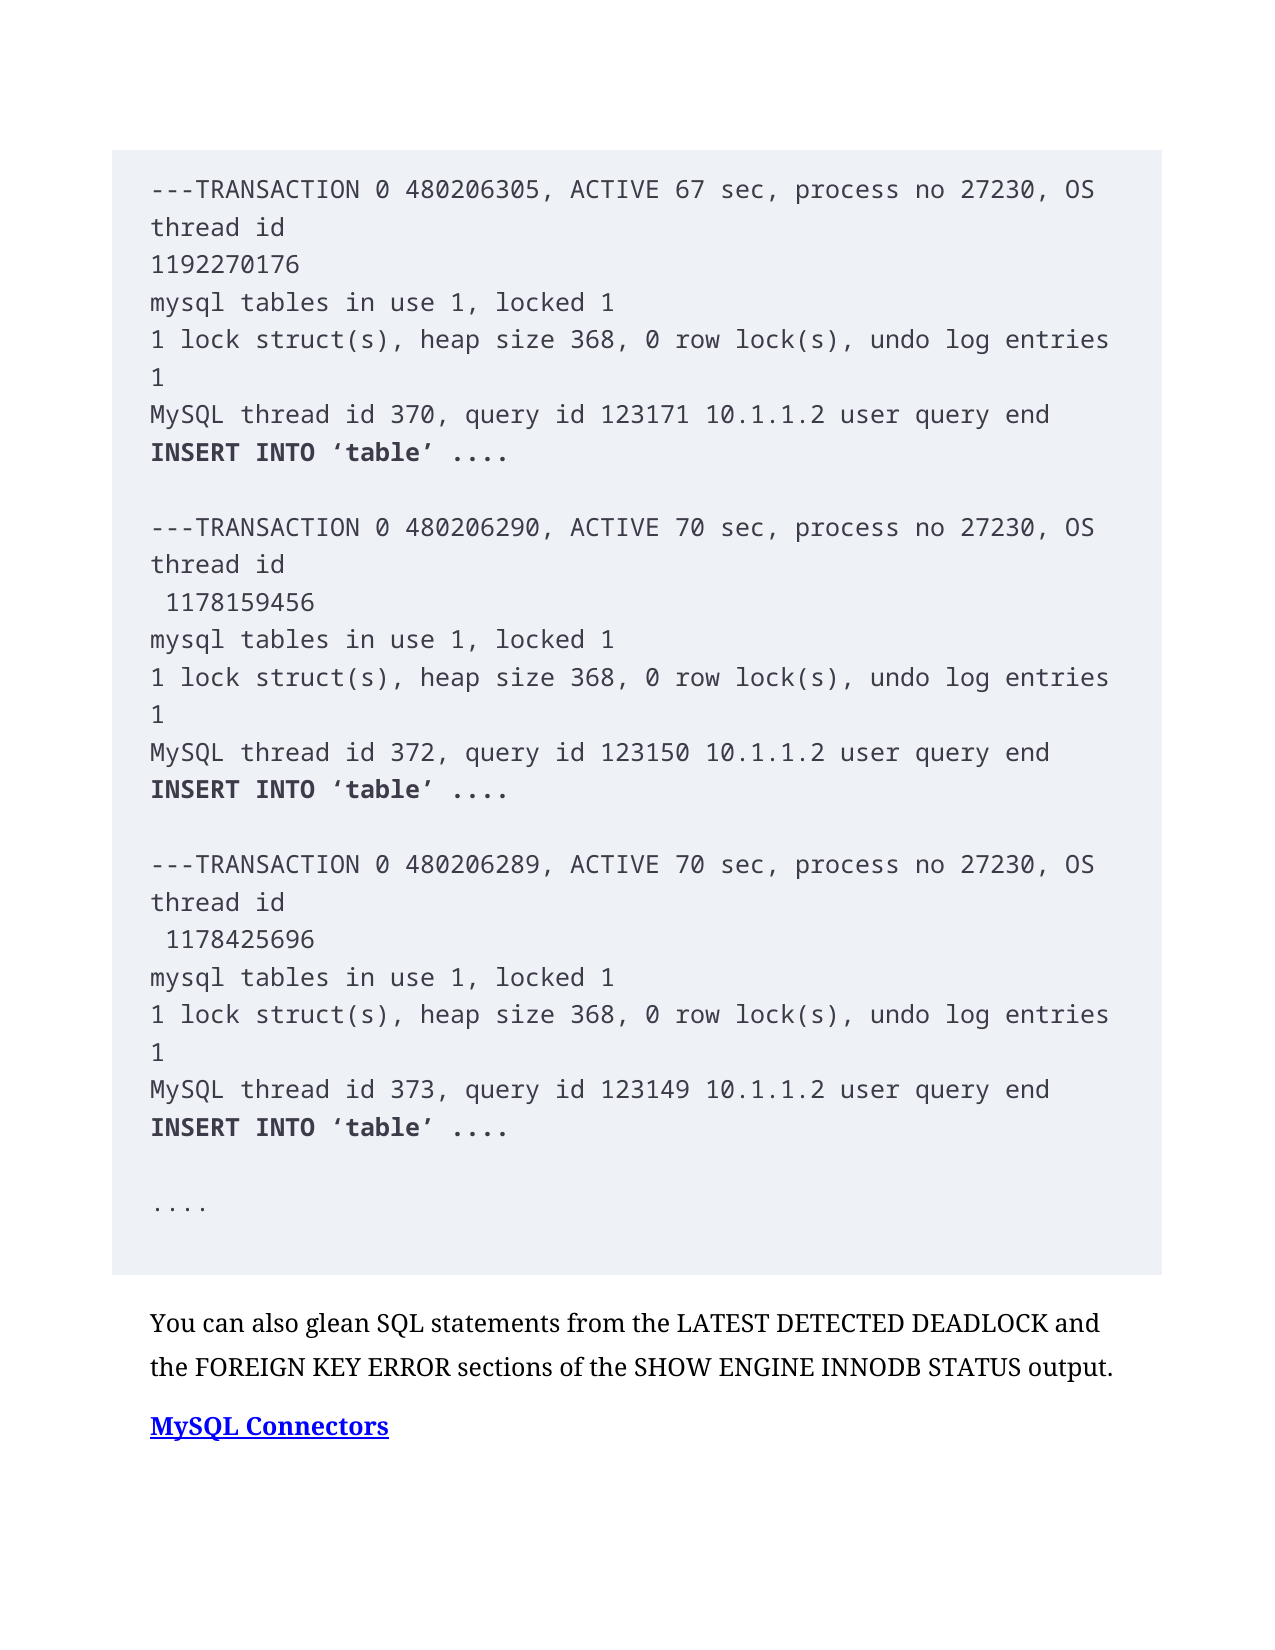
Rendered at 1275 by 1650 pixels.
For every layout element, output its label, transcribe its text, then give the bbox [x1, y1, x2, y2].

text You can also glean SQL statements from the LATEST DETECTED DEADLOCK and the FOREIGN KEY ERROR sections of the SHOW ENGINE INNODB STATUS output. [150, 1296, 1125, 1384]
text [112, 150, 1162, 1275]
subtitle MySQL Connectors [150, 1405, 1125, 1443]
